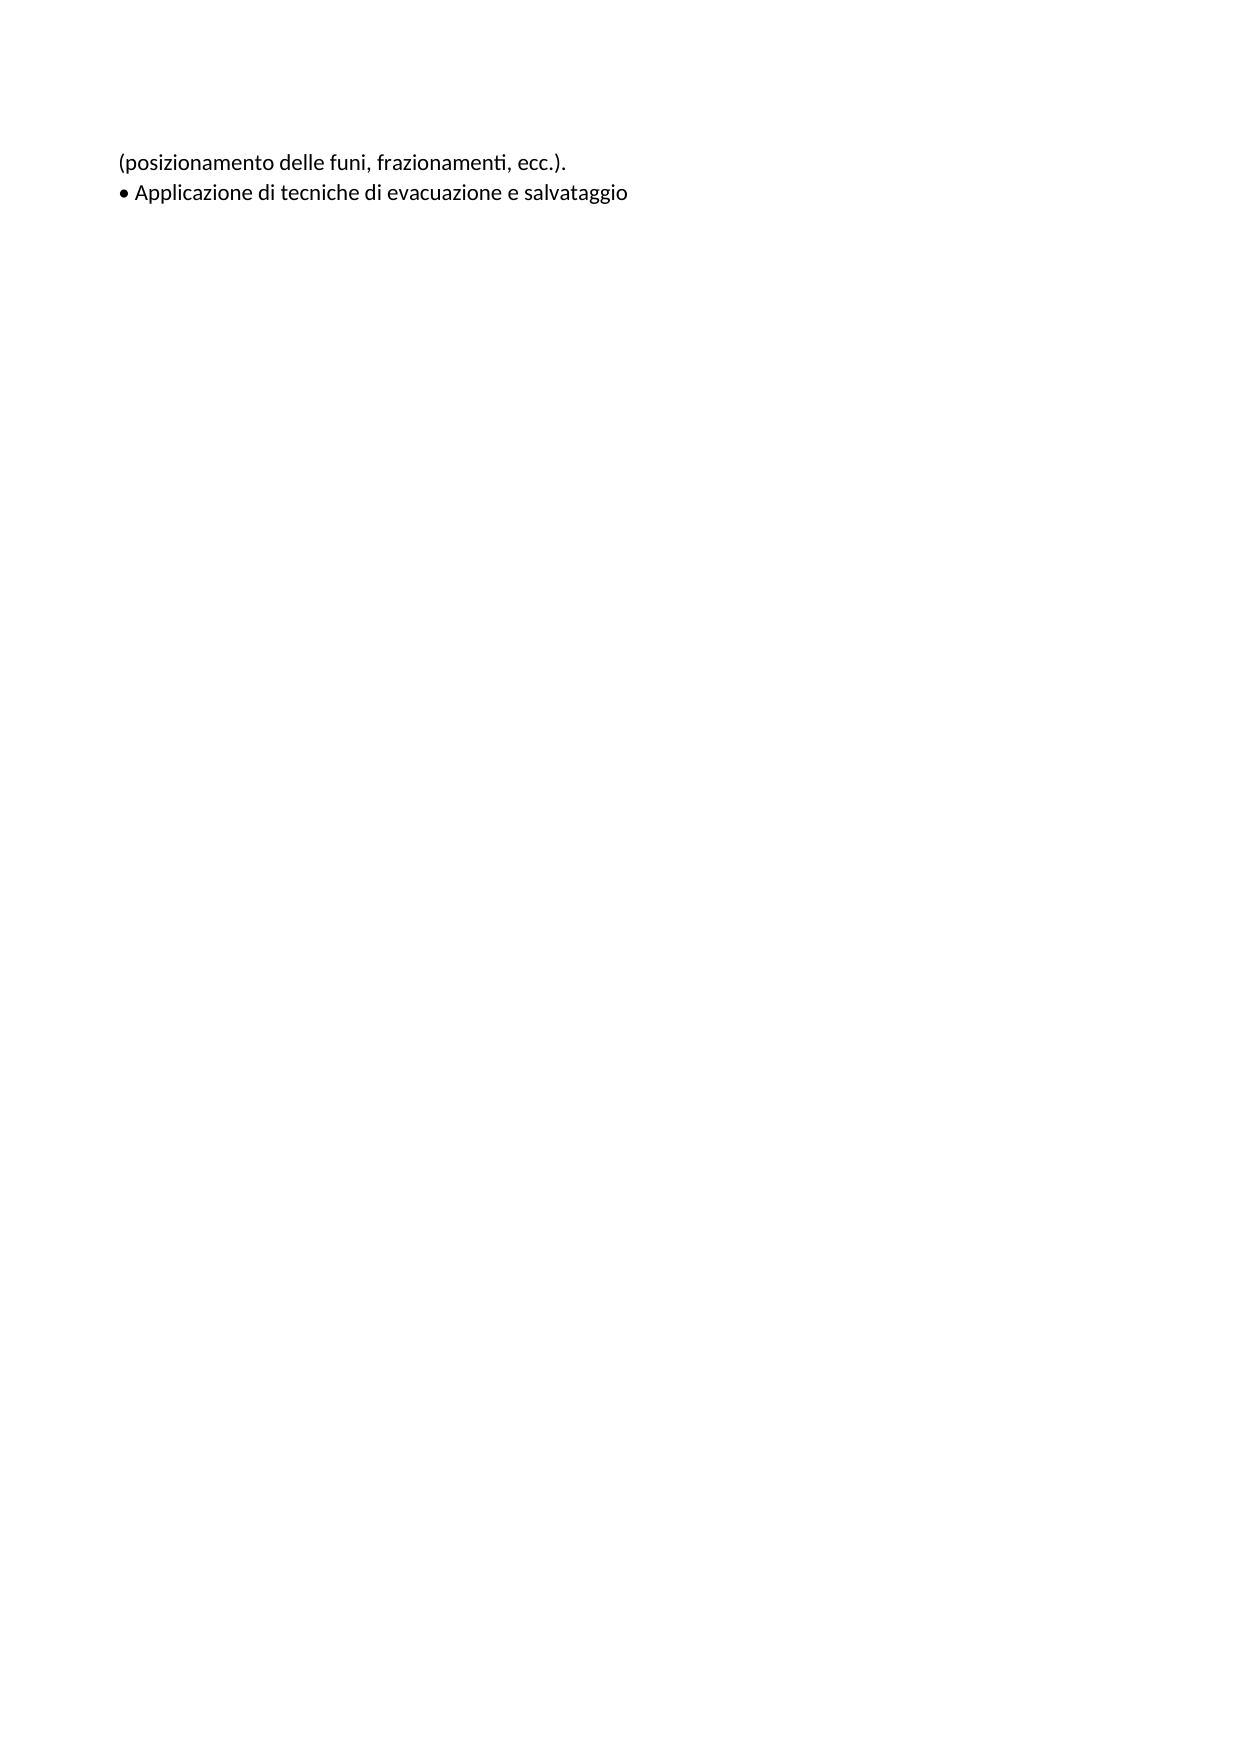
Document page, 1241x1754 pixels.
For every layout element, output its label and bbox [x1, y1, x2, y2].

text [118, 148, 1122, 206]
